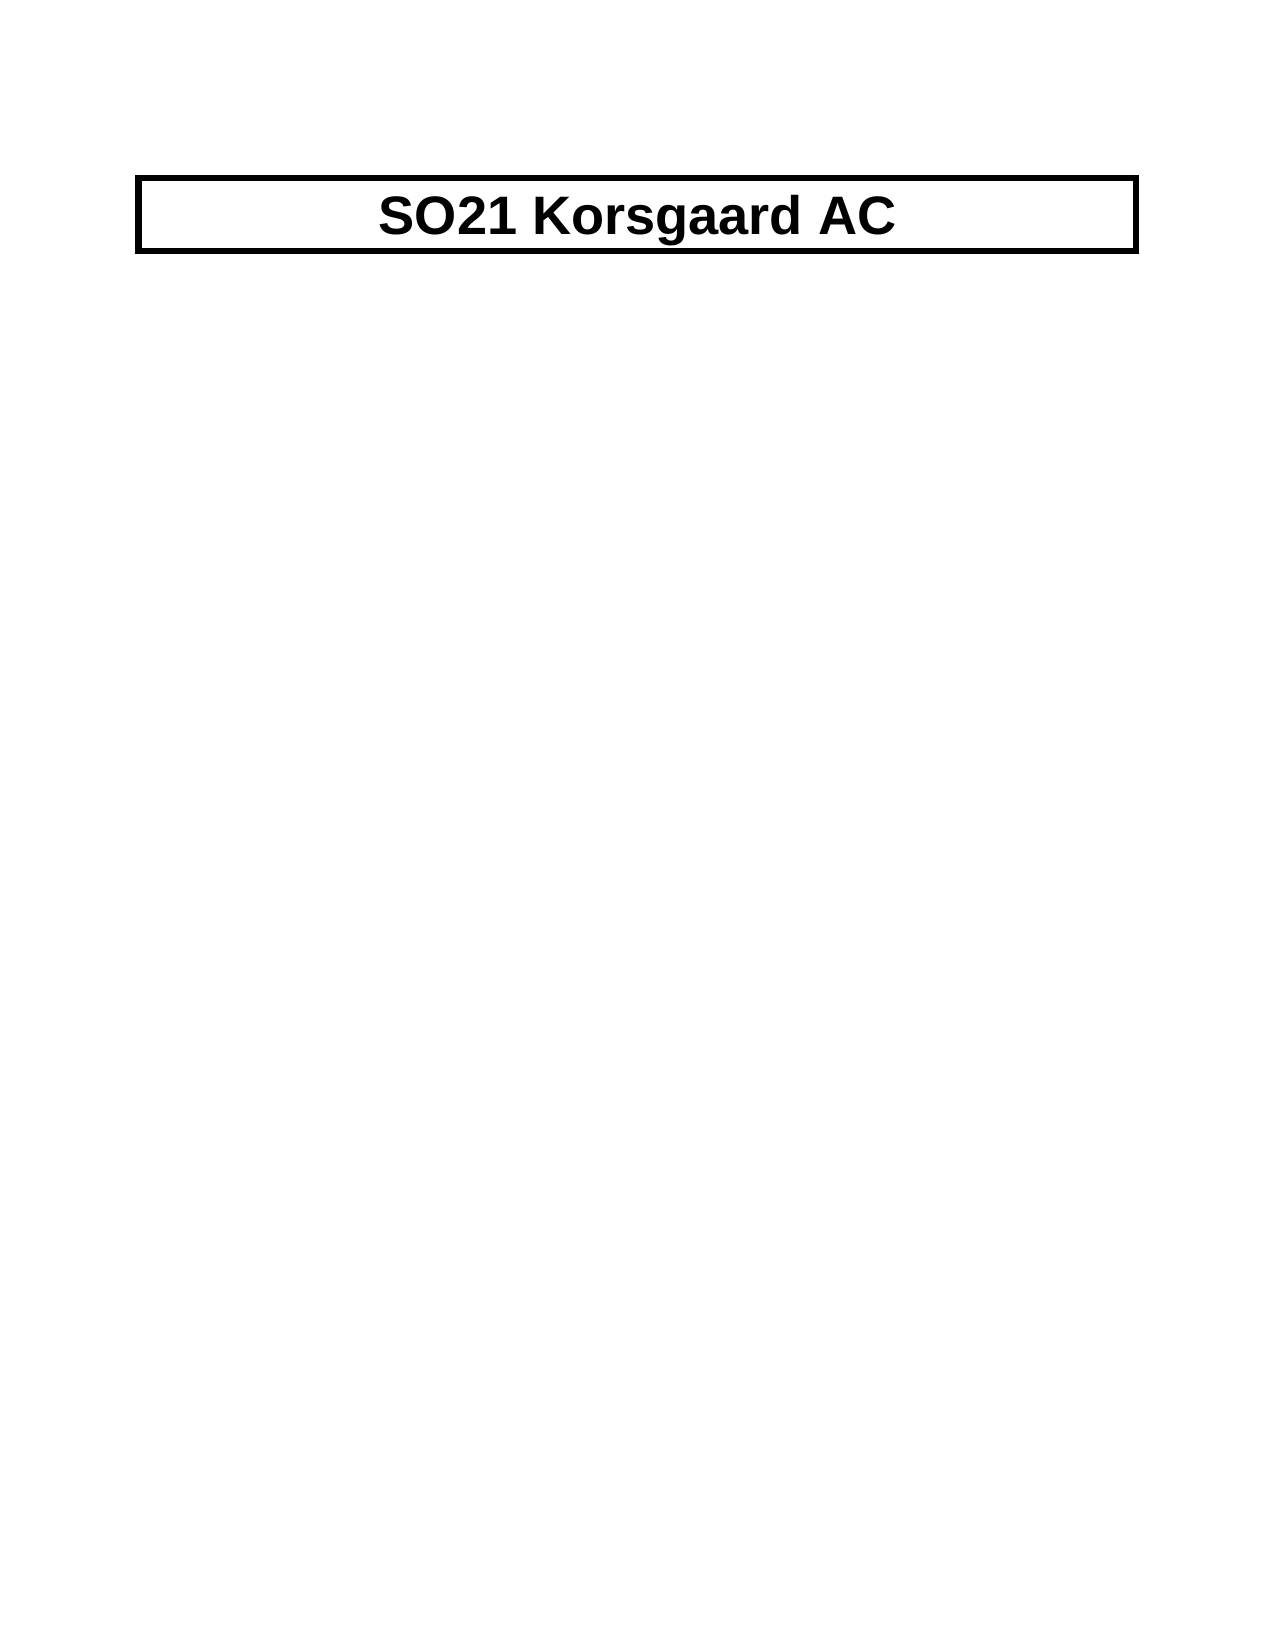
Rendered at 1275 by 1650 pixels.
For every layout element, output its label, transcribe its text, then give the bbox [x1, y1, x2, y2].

subtitle SO21 Korsgaard AC [142, 181, 1133, 248]
